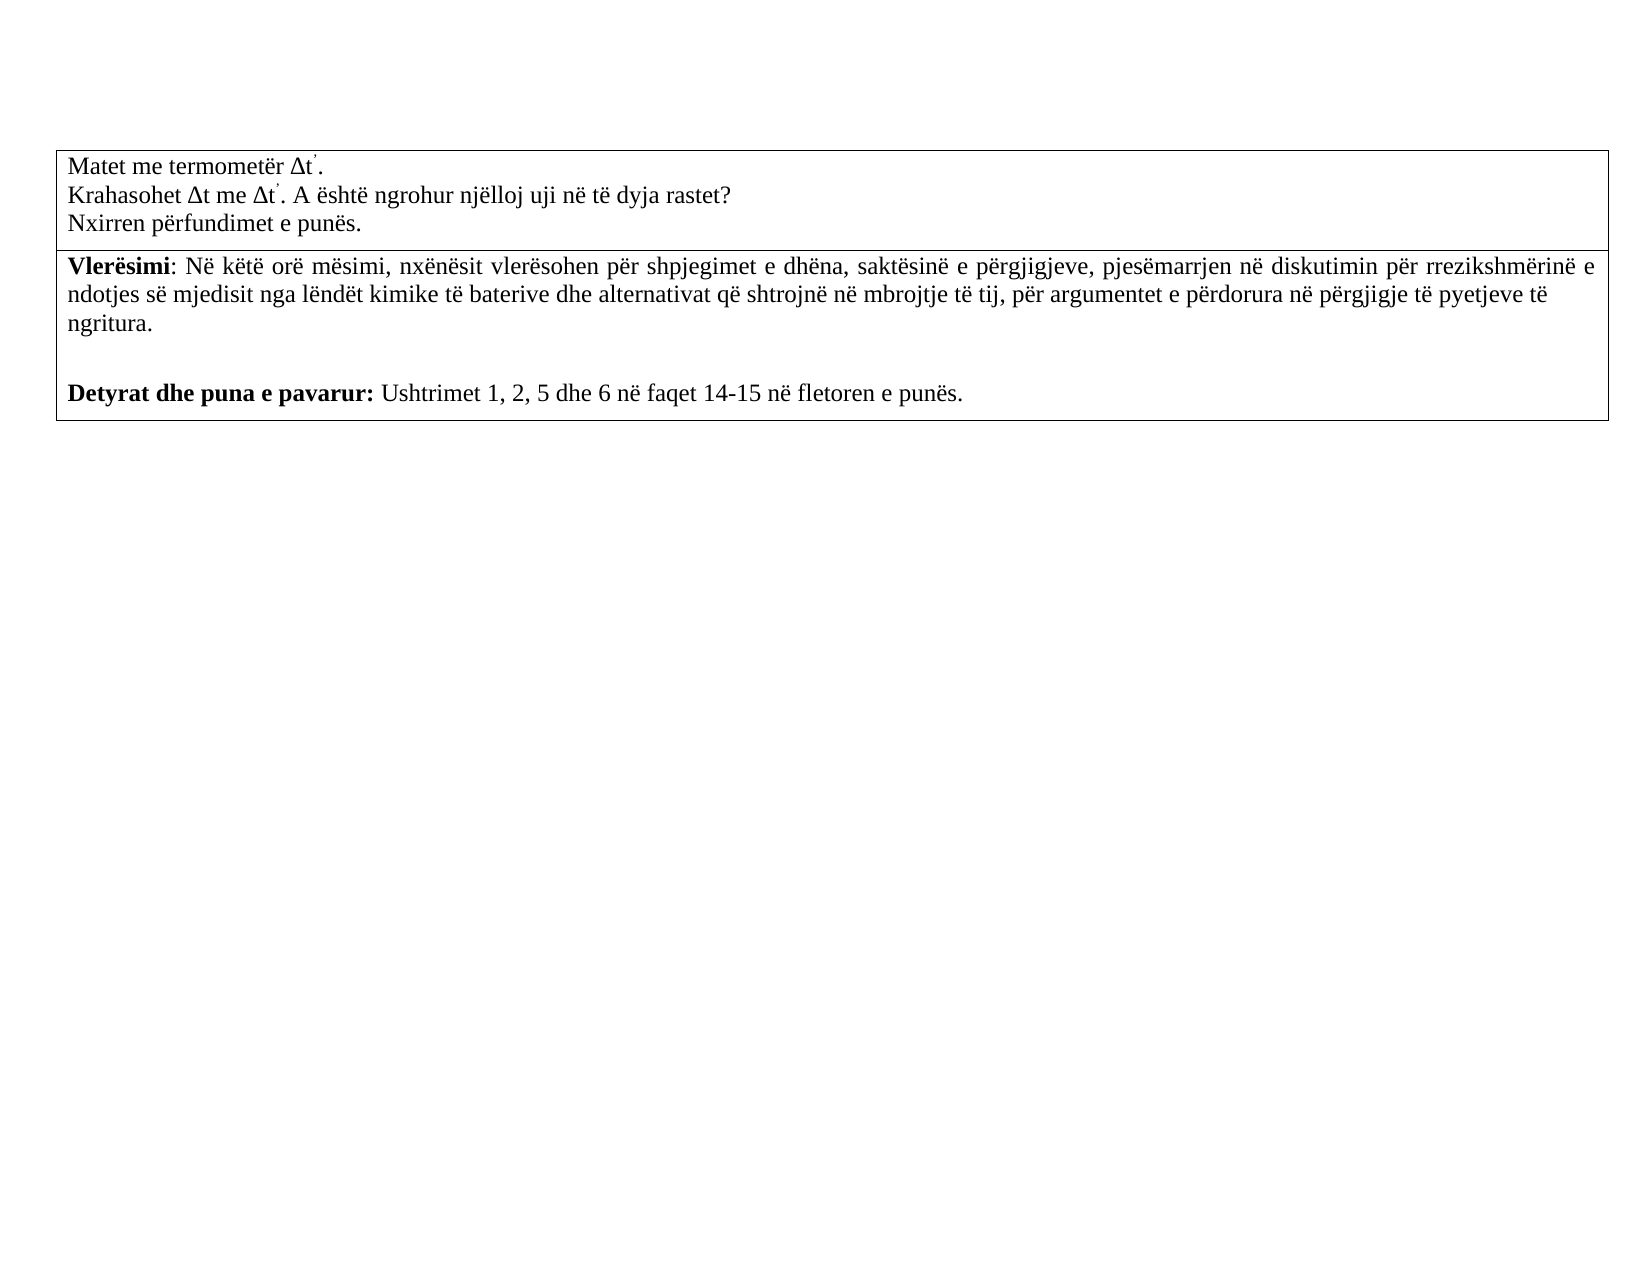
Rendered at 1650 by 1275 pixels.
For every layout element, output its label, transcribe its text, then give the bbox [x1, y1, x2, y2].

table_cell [57, 151, 1608, 250]
table_cell Vlerësimi: Në këtë orë mësimi, nxënësit vlerësohen për shpjegimet e dhëna, saktësinë e përgjigjeve, pjesëmarrjen në diskutimin për rrezikshmërinë e ndotjes së mjedisit nga lëndët kimike të baterive dhe alternativat që shtrojnë në mbrojtje të tij, për argumentet e përdorura në përgjigje të pyetjeve të ngritura. Detyrat dhe puna e pavarur: Ushtrimet 1, 2, 5 dhe 6 në faqet 14-15 në fletoren e punës. [57, 251, 1608, 419]
